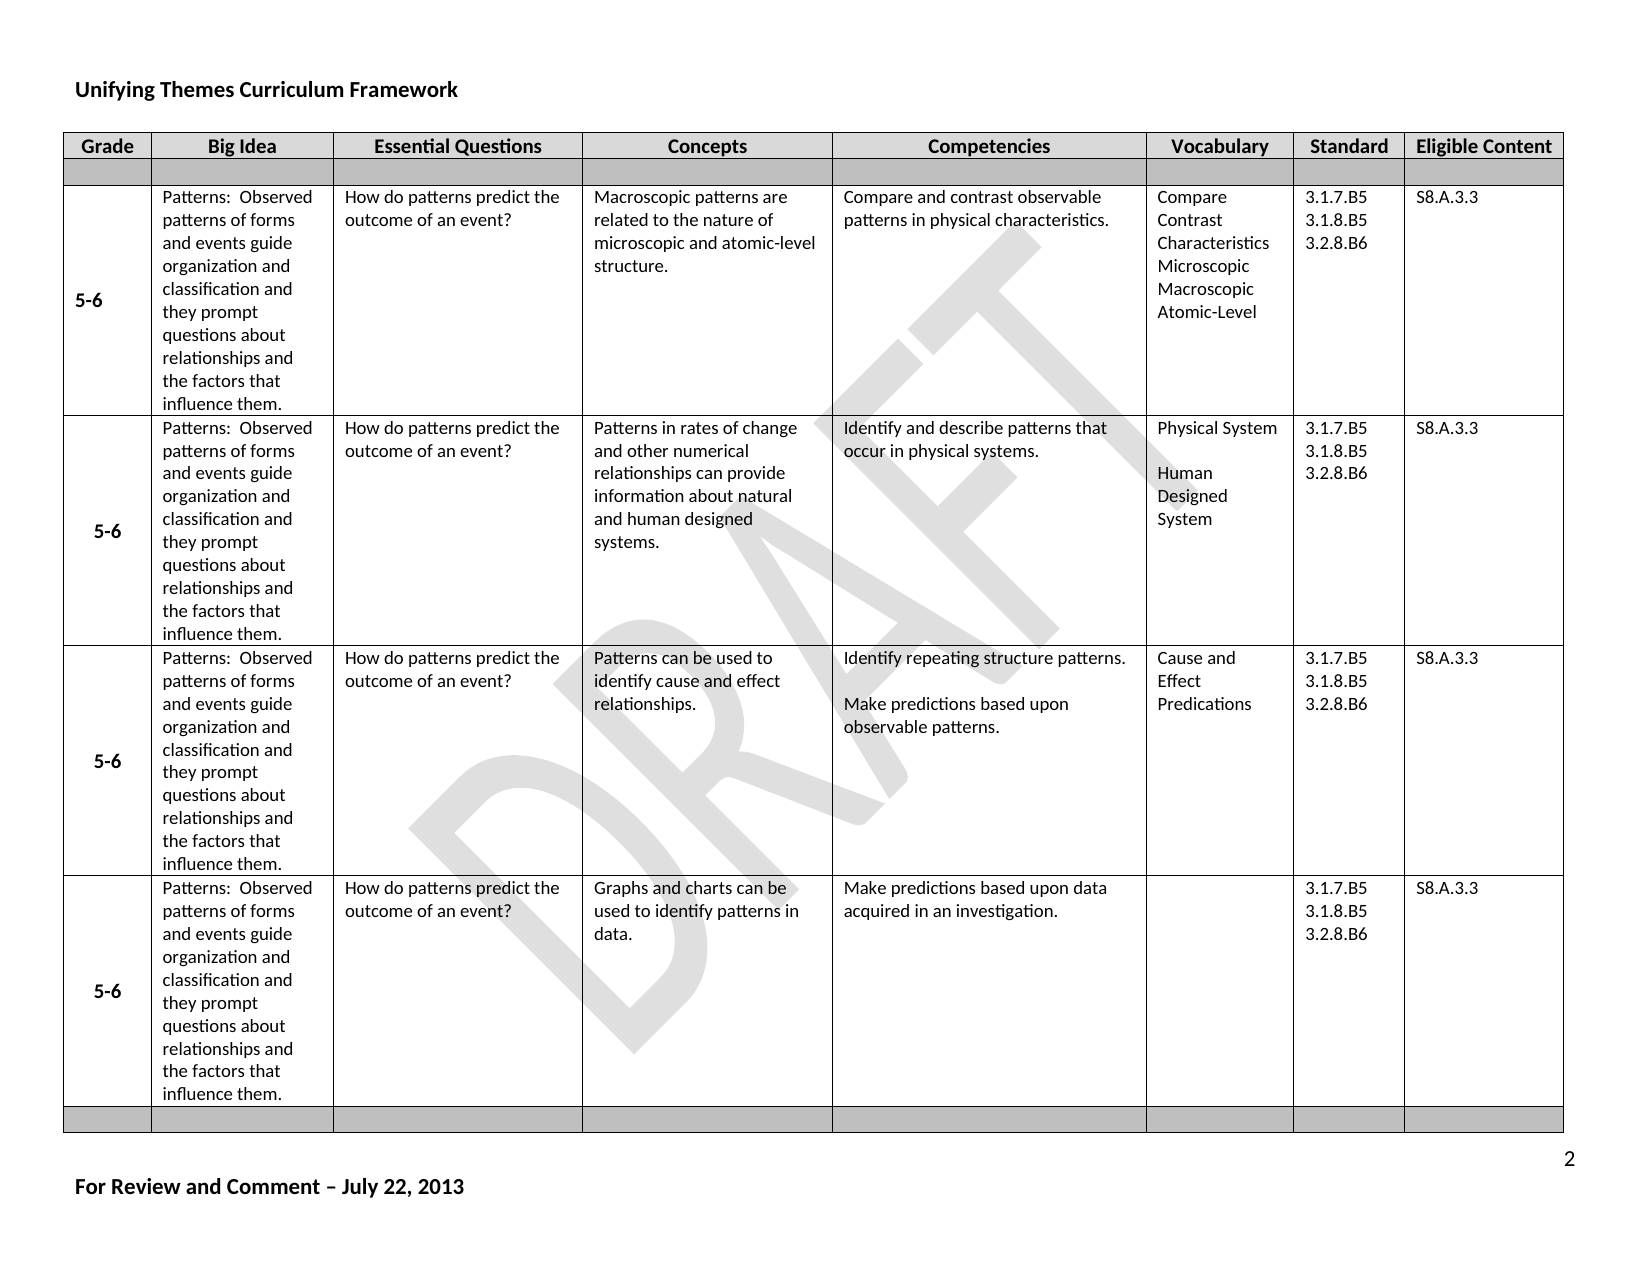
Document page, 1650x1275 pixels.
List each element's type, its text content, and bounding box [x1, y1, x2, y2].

table_header Concepts [583, 133, 832, 158]
table_cell Physical System Human Designed System [1147, 416, 1293, 645]
table_header Eligible Content [1405, 133, 1563, 158]
table_cell [334, 1107, 582, 1132]
table_cell Compare and contrast observable patterns in physical characteristics. [833, 186, 1146, 415]
table_cell [1405, 1107, 1563, 1132]
table_cell [64, 159, 151, 185]
table_cell How do patterns predict the outcome of an event? [334, 646, 582, 875]
table_cell 3.1.7.B5 3.1.8.B5 3.2.8.B6 [1294, 416, 1404, 645]
table_header Big Idea [152, 133, 333, 158]
table_header Competencies [833, 133, 1146, 158]
table_cell [833, 159, 1146, 185]
table_cell Make predictions based upon data acquired in an investigation. [833, 876, 1146, 1106]
table_header Vocabulary [1147, 133, 1293, 158]
table_header Grade [64, 133, 151, 158]
table_cell Graphs and charts can be used to identify patterns in data. [583, 876, 832, 1106]
table_header Standard [1294, 133, 1404, 158]
table_cell [64, 1107, 151, 1132]
table_cell Patterns in rates of change and other numerical relationships can provide information about natural and human designed systems. [583, 416, 832, 645]
table_cell [1147, 1107, 1293, 1132]
table_cell [1147, 876, 1293, 1106]
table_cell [334, 876, 582, 1106]
table_cell 5-6 [64, 646, 151, 875]
table_cell [1294, 159, 1404, 185]
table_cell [152, 876, 333, 1106]
table_cell [152, 1107, 333, 1132]
table_cell S8.A.3.3 [1405, 416, 1563, 645]
table_cell [152, 159, 333, 185]
table_cell Identify repeating structure patterns. Make predictions based upon observable patterns. [833, 646, 1146, 875]
table_cell 3.1.7.B5 3.1.8.B5 3.2.8.B6 [1294, 646, 1404, 875]
table_cell S8.A.3.3 [1405, 186, 1563, 415]
table_cell Patterns can be used to identify cause and effect relationships. [583, 646, 832, 875]
table_cell Compare Contrast Characteristics Microscopic Macroscopic Atomic-Level [1147, 186, 1293, 415]
table_cell 3.1.7.B5 3.1.8.B5 3.2.8.B6 [1294, 876, 1404, 1106]
table_cell [833, 1107, 1146, 1132]
table_cell 5-6 [64, 416, 151, 645]
table_cell [583, 159, 832, 185]
table_cell How do patterns predict the outcome of an event? [334, 416, 582, 645]
table_cell Cause and Effect Predications [1147, 646, 1293, 875]
table_cell 5-6 [64, 876, 151, 1106]
table_cell [1294, 1107, 1404, 1132]
table_cell [583, 1107, 832, 1132]
table_cell 5-6 [64, 186, 151, 415]
table_cell S8.A.3.3 [1405, 646, 1563, 875]
table_cell S8.A.3.3 [1405, 876, 1563, 1106]
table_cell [152, 186, 333, 415]
table_cell 3.1.7.B5 3.1.8.B5 3.2.8.B6 [1294, 186, 1404, 415]
table_header Essential Questions [334, 133, 582, 158]
table_cell [1405, 159, 1563, 185]
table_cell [334, 186, 582, 415]
table_cell [1147, 159, 1293, 185]
table_cell Identify and describe patterns that occur in physical systems. [833, 416, 1146, 645]
table_cell Macroscopic patterns are related to the nature of microscopic and atomic-level structure. [583, 186, 832, 415]
table_cell [334, 159, 582, 185]
